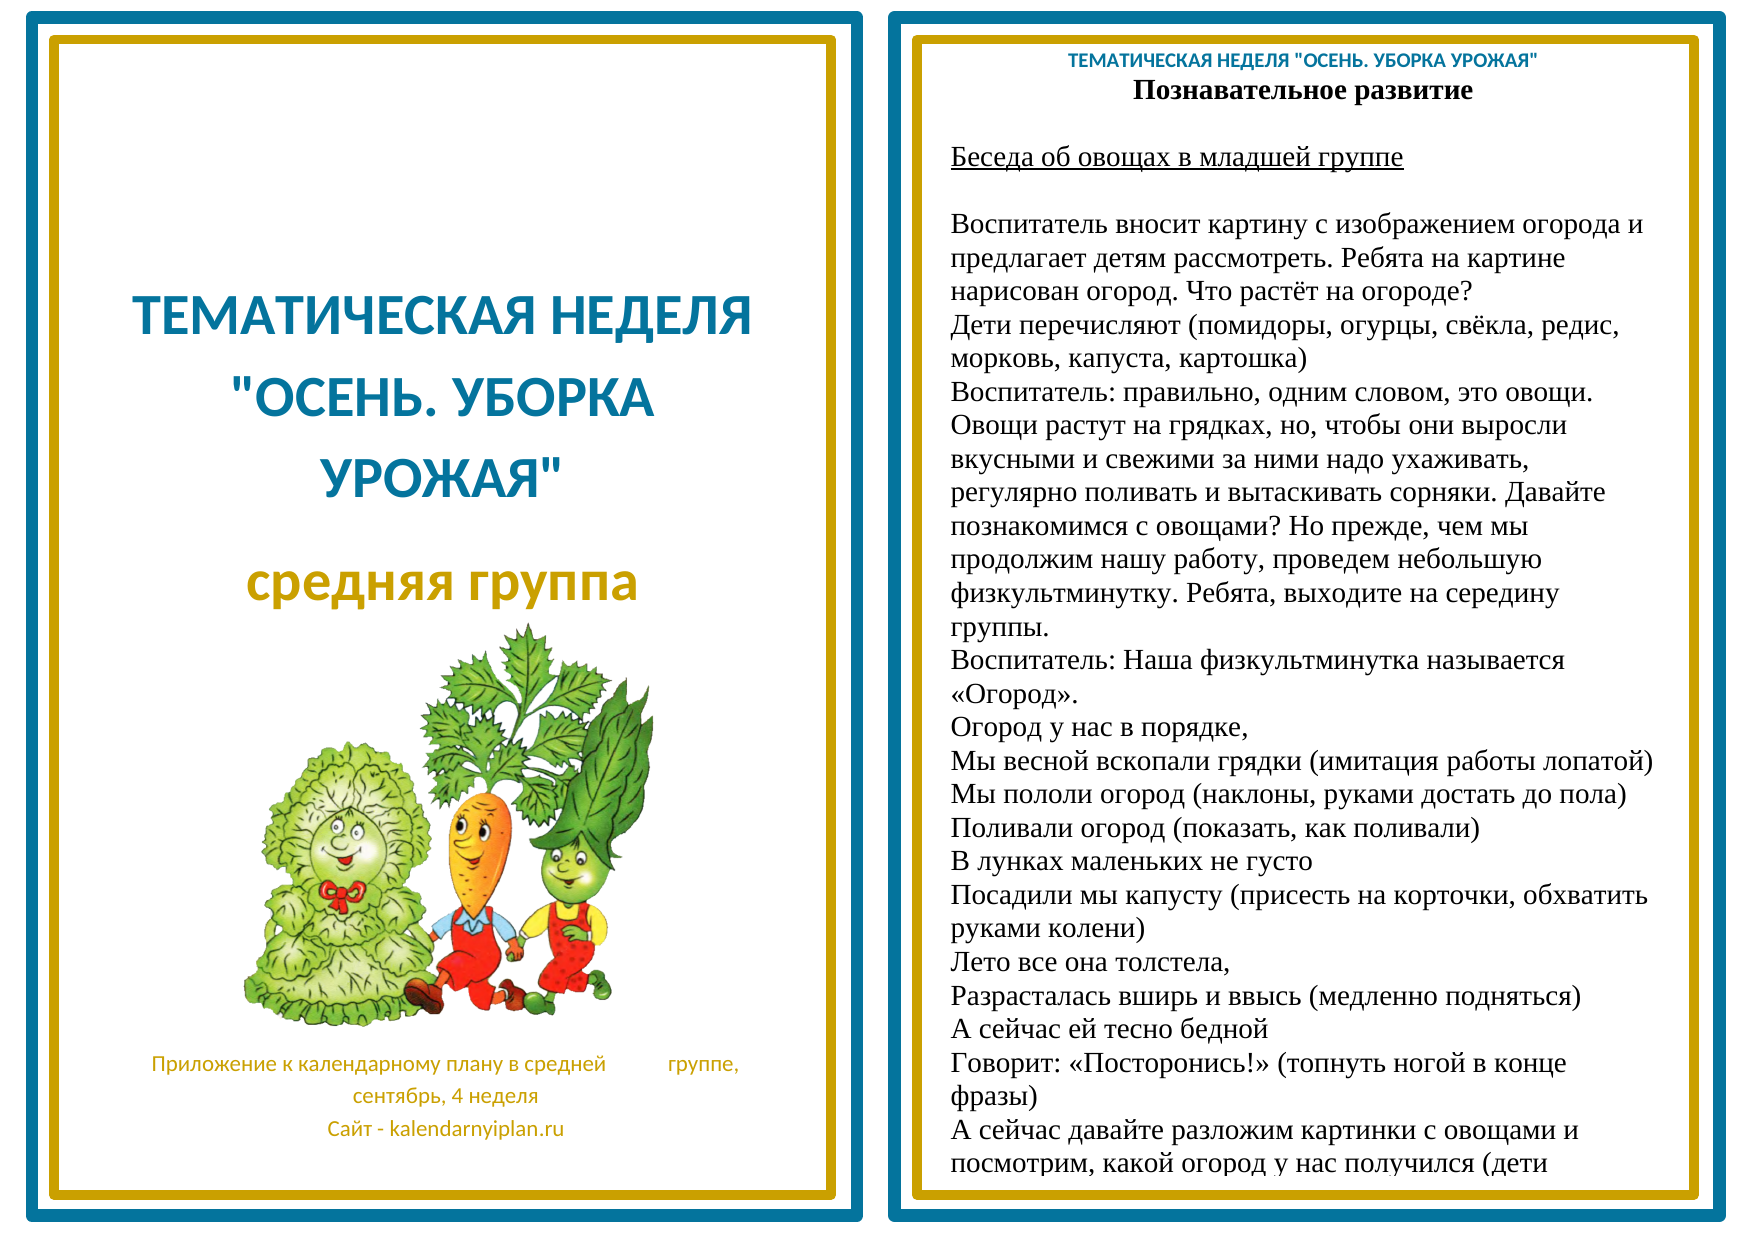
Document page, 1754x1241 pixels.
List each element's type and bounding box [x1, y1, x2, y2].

picture [236, 616, 656, 1029]
